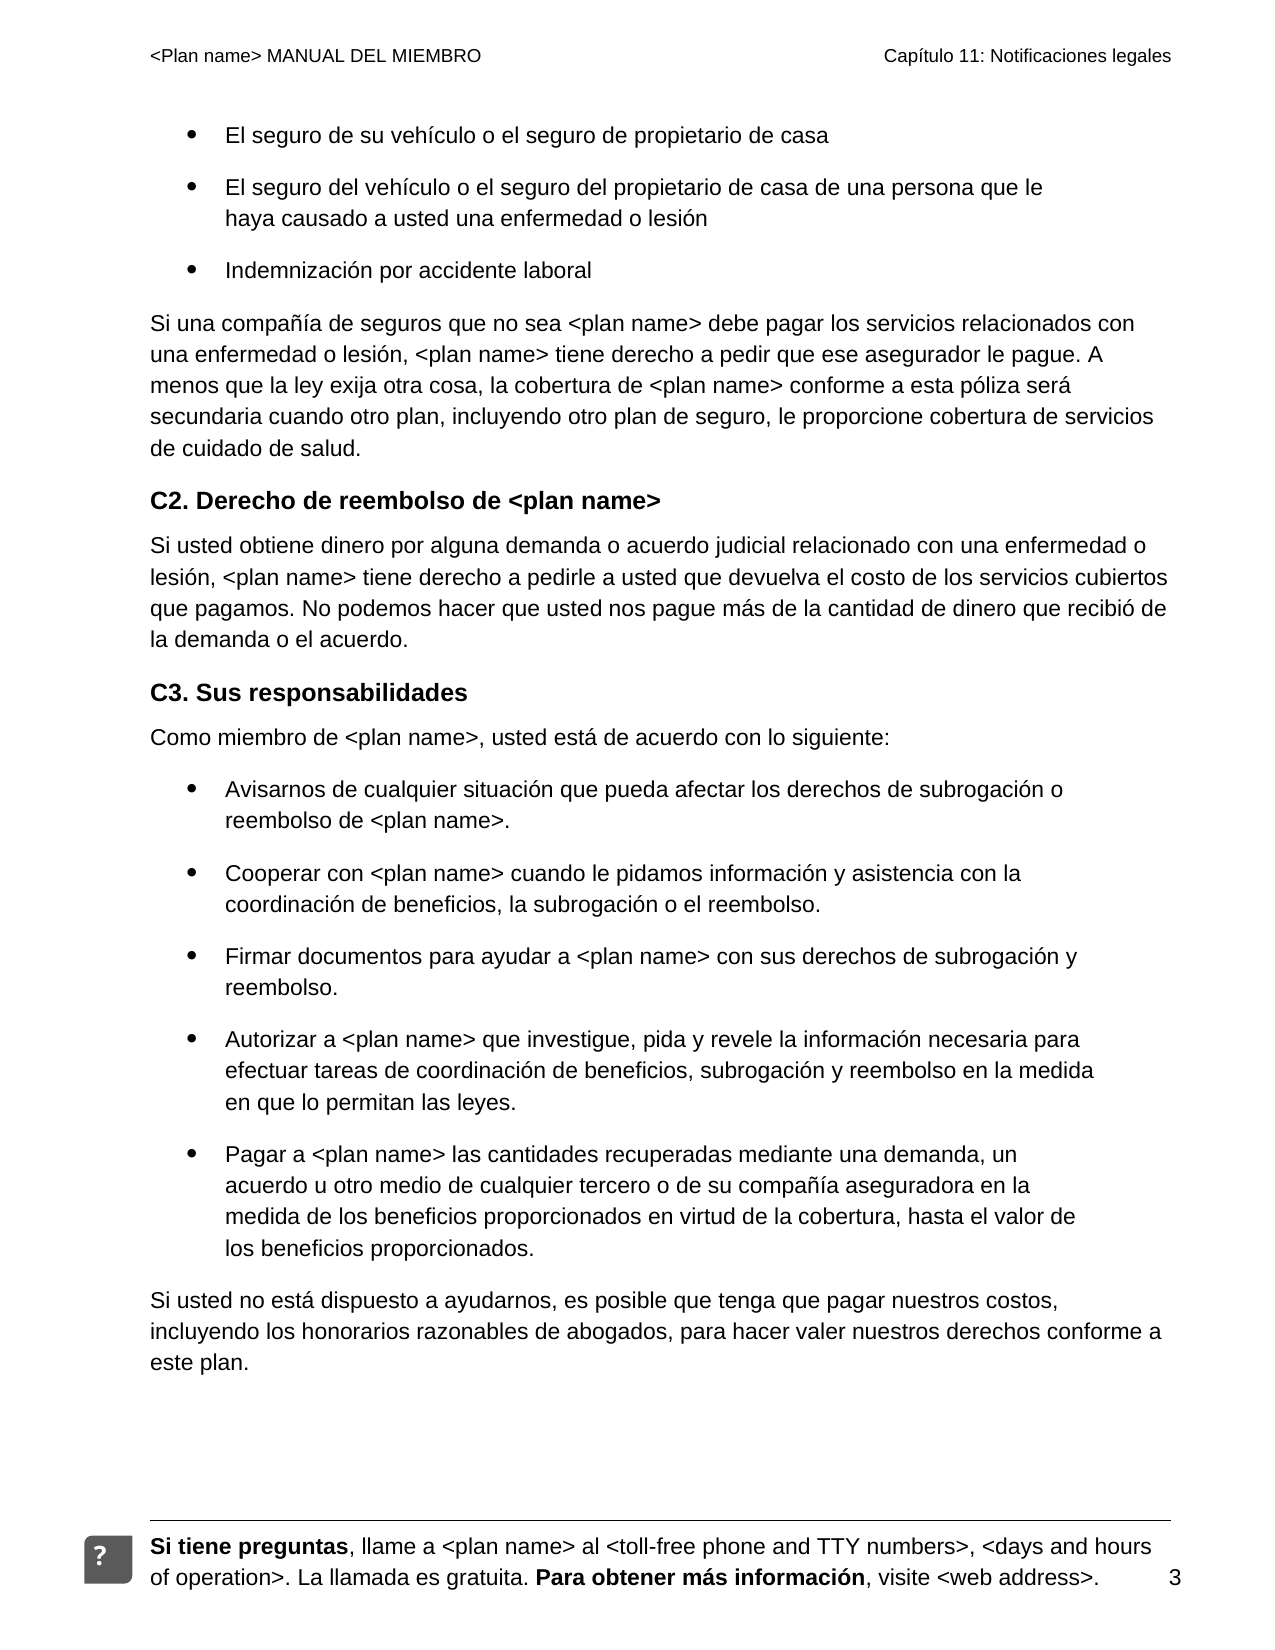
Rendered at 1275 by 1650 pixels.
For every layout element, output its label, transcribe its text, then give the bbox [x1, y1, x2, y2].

subtitle C3. Sus responsabilidades [150, 675, 1096, 708]
list Autorizar a <plan name> que investigue, pida y revele la información necesaria para efectuar tareas de coordinación de beneficios, subrogación y reembolso en la medida en que lo permitan las leyes. [187, 1023, 1096, 1116]
text Si usted obtiene dinero por alguna demanda o acuerdo judicial relacionado con una enfermedad o lesión, <plan name> tiene derecho a pedirle a usted que devuelva el costo de los servicios cubiertos que pagamos. No podemos hacer que usted nos pague más de la cantidad de dinero que recibió de la demanda o el acuerdo. [150, 529, 1171, 654]
list Pagar a <plan name> las cantidades recuperadas mediante una demanda, un acuerdo u otro medio de cualquier tercero o de su compañía aseguradora en la medida de los beneficios proporcionados en virtud de la cobertura, hasta el valor de los beneficios proporcionados. [187, 1137, 1096, 1262]
list Cooperar con <plan name> cuando le pidamos información y asistencia con la coordinación de beneficios, la subrogación o el reembolso. [187, 856, 1096, 918]
text Si usted no está dispuesto a ayudarnos, es posible que tenga que pagar nuestros costos, incluyendo los honorarios razonables de abogados, para hacer valer nuestros derechos conforme a este plan. [150, 1283, 1171, 1377]
list El seguro del vehículo o el seguro del propietario de casa de una persona que le haya causado a usted una enfermedad o lesión [187, 171, 1096, 233]
list Indemnización por accidente laboral [187, 254, 1096, 285]
text Como miembro de <plan name>, usted está de acuerdo con lo siguiente: [150, 721, 1171, 752]
list Firmar documentos para ayudar a <plan name> con sus derechos de subrogación y reembolso. [187, 939, 1096, 1002]
text Si una compañía de seguros que no sea <plan name> debe pagar los servicios relacionados con una enfermedad o lesión, <plan name> tiene derecho a pedir que ese asegurador le pague. A menos que la ley exija otra cosa, la cobertura de <plan name> conforme a esta póliza será secundaria cuando otro plan, incluyendo otro plan de seguro, le proporcione cobertura de servicios de cuidado de salud. [150, 306, 1171, 462]
list El seguro de su vehículo o el seguro de propietario de casa [187, 118, 1096, 150]
list Avisarnos de cualquier situación que pueda afectar los derechos de subrogación o reembolso de <plan name>. [187, 773, 1096, 835]
subtitle C2. Derecho de reembolso de <plan name> [150, 483, 1096, 516]
